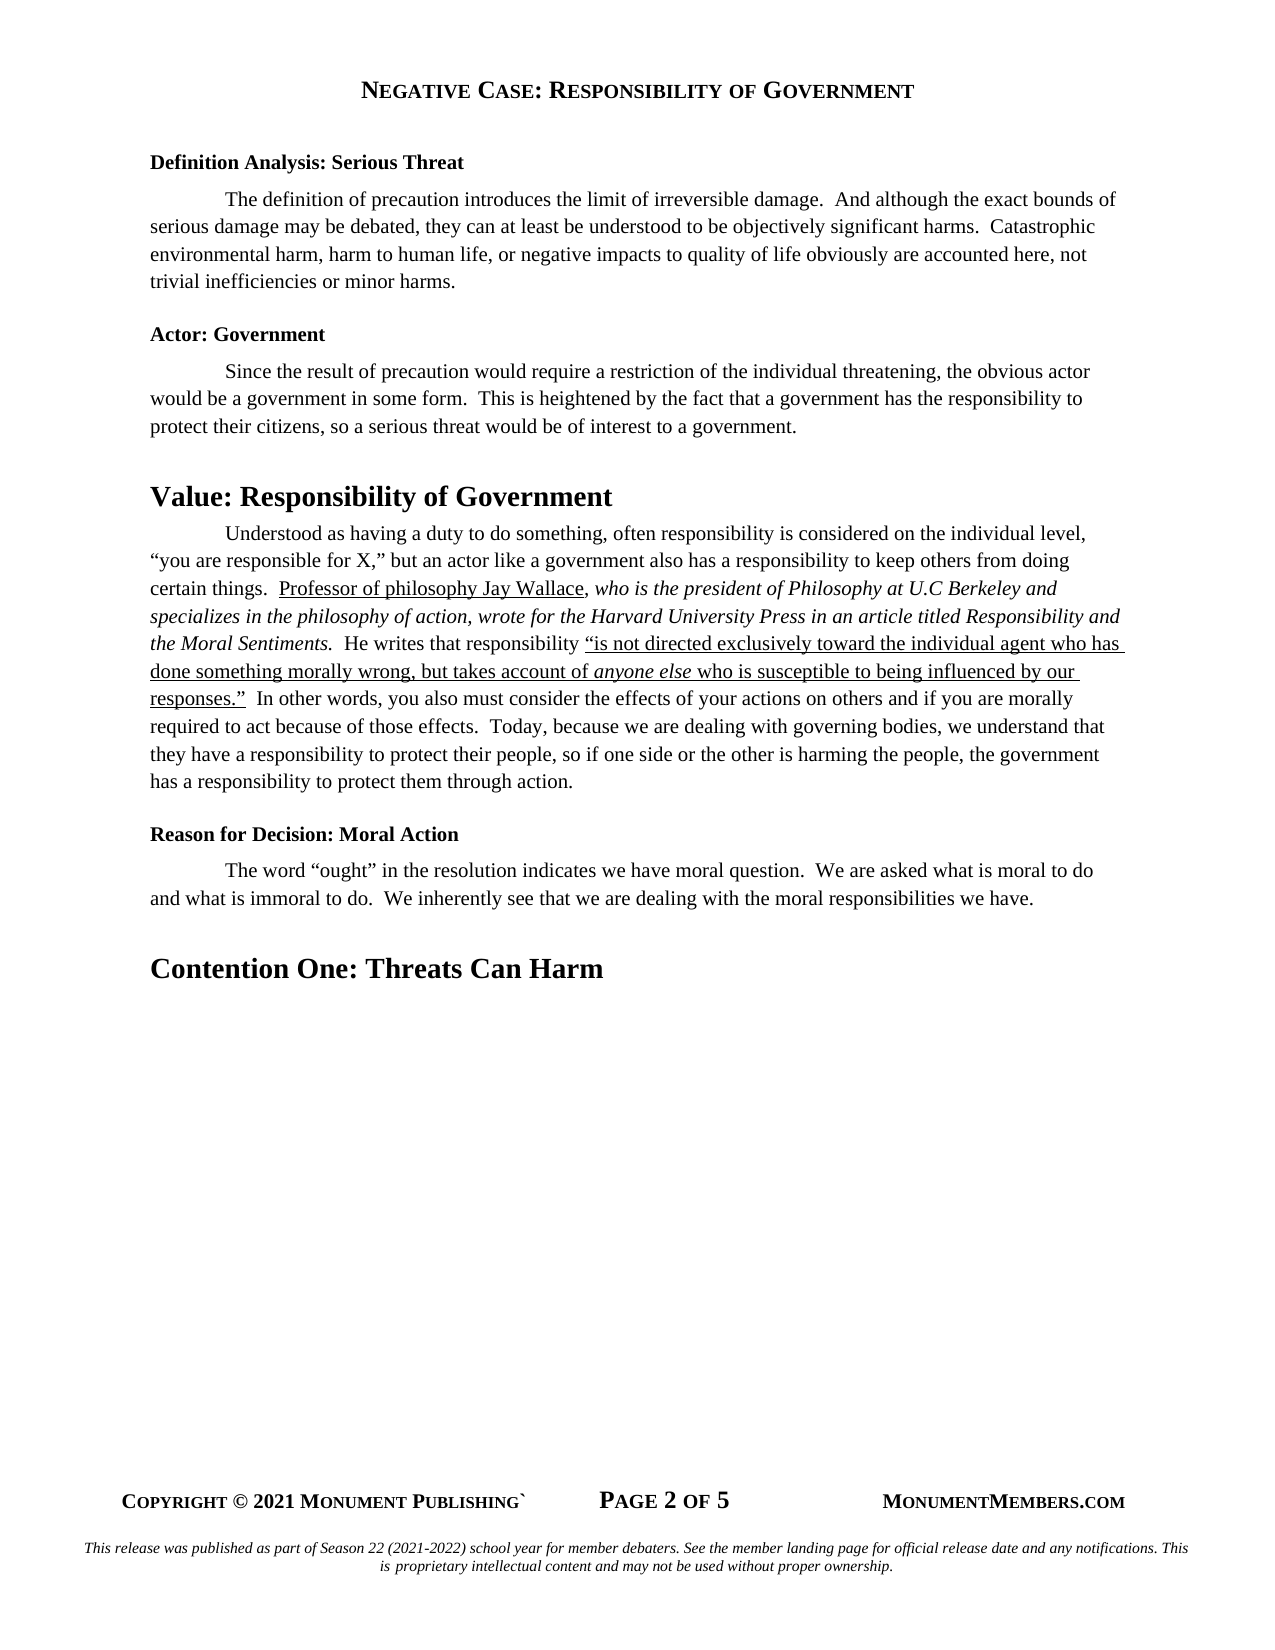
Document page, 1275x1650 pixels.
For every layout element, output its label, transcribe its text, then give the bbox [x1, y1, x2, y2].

text Since the result of precaution would require a restriction of the individual threatening, the obvious actor would be a government in some form. This is heightened by the fact that a government has the responsibility to protect their citizens, so a serious threat would be of interest to a government. [150, 358, 1125, 438]
text Value: Responsibility of Government [150, 479, 1125, 512]
text Actor: Government [150, 322, 1125, 346]
text The definition of precaution introduces the limit of irreversible damage. And although the exact bounds of serious damage may be debated, they can at least be understood to be objectively significant harms. Catastrophic environmental harm, harm to human life, or negative impacts to quality of life obviously are accounted here, not trivial inefficiencies or minor harms. [150, 187, 1125, 293]
text Contention One: Threats Can Harm [150, 951, 1125, 984]
text Definition Analysis: Serious Threat [150, 150, 1125, 174]
text Understood as having a duty to do something, often responsibility is considered on the individual level, “you are responsible for X,” but an actor like a government also has a responsibility to keep others from doing certain things. Professor of philosophy Jay Wallace, who is the president of Philosophy at U.C Berkeley and specializes in the philosophy of action, wrote for the Harvard University Press in an article titled Responsibility and the Moral Sentiments. He writes that responsibility “is not directed exclusively toward the individual agent who has done something morally wrong, but takes account of anyone else who is susceptible to being influenced by our responses.” In other words, you also must consider the effects of your actions on others and if you are morally required to act because of those effects. Today, because we are dealing with governing bodies, we understand that they have a responsibility to protect their people, so if one side or the other is harming the people, the government has a responsibility to protect them through action. [150, 521, 1125, 793]
text Reason for Decision: Moral Action [150, 822, 1125, 846]
text The word “ought” in the resolution indicates we have moral question. We are asked what is moral to do and what is immoral to do. We inherently see that we are dealing with the moral responsibilities we have. [150, 858, 1125, 910]
